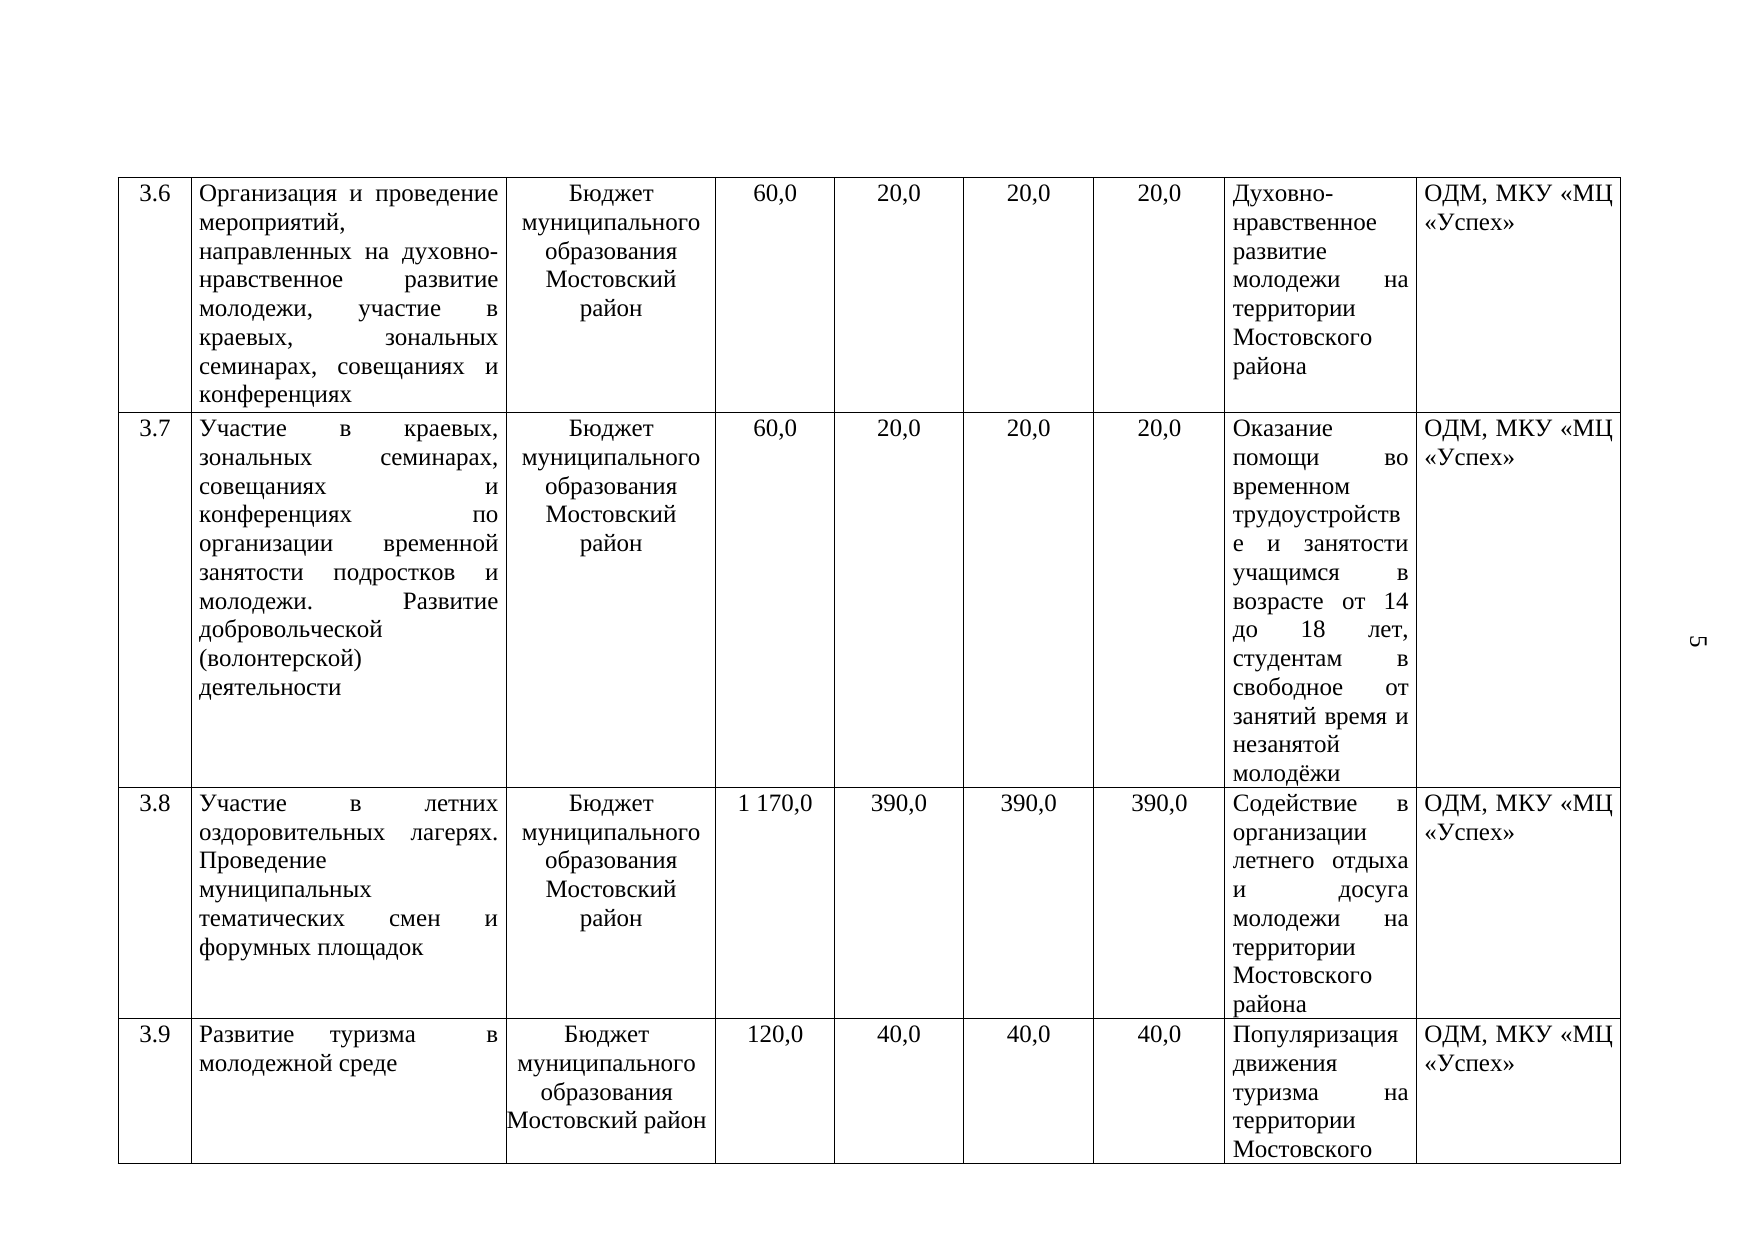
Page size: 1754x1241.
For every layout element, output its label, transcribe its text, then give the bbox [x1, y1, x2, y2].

table_cell Оказание помощи во временном трудоустройстве и занятости учащимся в возрасте от 14 до 18 лет, студентам в свободное от занятий время и незанятой молодёжи [1225, 413, 1416, 787]
table_cell 20,0 [964, 413, 1093, 787]
table_cell ОДМ, МКУ «МЦ «Успех» [1417, 413, 1620, 787]
table_cell 40,0 [835, 1019, 963, 1163]
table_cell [1417, 178, 1620, 412]
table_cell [192, 1019, 506, 1163]
table_cell Бюджет муниципального образования Мостовский район [507, 413, 715, 787]
table_cell 390,0 [835, 788, 963, 1018]
table_cell Участие в краевых, зональных семинарах, совещаниях и конференциях по организации временной занятости подростков и молодежи. Развитие добровольческой (волонтерской) деятельности [192, 413, 506, 787]
table_cell 3.9 [119, 1019, 191, 1163]
table_cell 3.6 [119, 178, 191, 412]
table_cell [1225, 1019, 1416, 1163]
table_cell Бюджет муниципального образования Мостовский район [507, 788, 715, 1018]
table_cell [507, 178, 715, 412]
table_cell 40,0 [964, 1019, 1093, 1163]
table_cell 20,0 [964, 178, 1093, 412]
table_cell 20,0 [1094, 413, 1224, 787]
table_cell 20,0 [1094, 178, 1224, 412]
table_cell 390,0 [964, 788, 1093, 1018]
table_cell Духовно-нравственное развитие молодежи на территории Мостовского района [1225, 178, 1416, 412]
table_cell 60,0 [716, 178, 834, 412]
table_cell 120,0 [716, 1019, 834, 1163]
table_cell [507, 1019, 715, 1163]
table_cell 390,0 [1094, 788, 1224, 1018]
table_cell ОДМ, МКУ «МЦ «Успех» [1417, 788, 1620, 1018]
table_cell 3.7 [119, 413, 191, 787]
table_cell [1417, 1019, 1620, 1163]
table_cell Содействие в организации летнего отдыха и досуга молодежи на территории Мостовского района [1225, 788, 1416, 1018]
table_cell 20,0 [835, 178, 963, 412]
table_cell 1 170,0 [716, 788, 834, 1018]
table_cell 3.8 [119, 788, 191, 1018]
table_cell 20,0 [835, 413, 963, 787]
table_cell Организация и проведение мероприятий, направленных на духовно-нравственное развитие молодежи, участие в краевых, зональных семинарах, совещаниях и конференциях [192, 178, 506, 412]
table_cell 60,0 [716, 413, 834, 787]
table_cell 40,0 [1094, 1019, 1224, 1163]
table_cell Участие в летних оздоровительных лагерях. Проведение муниципальных тематических смен и форумных площадок [192, 788, 506, 1018]
